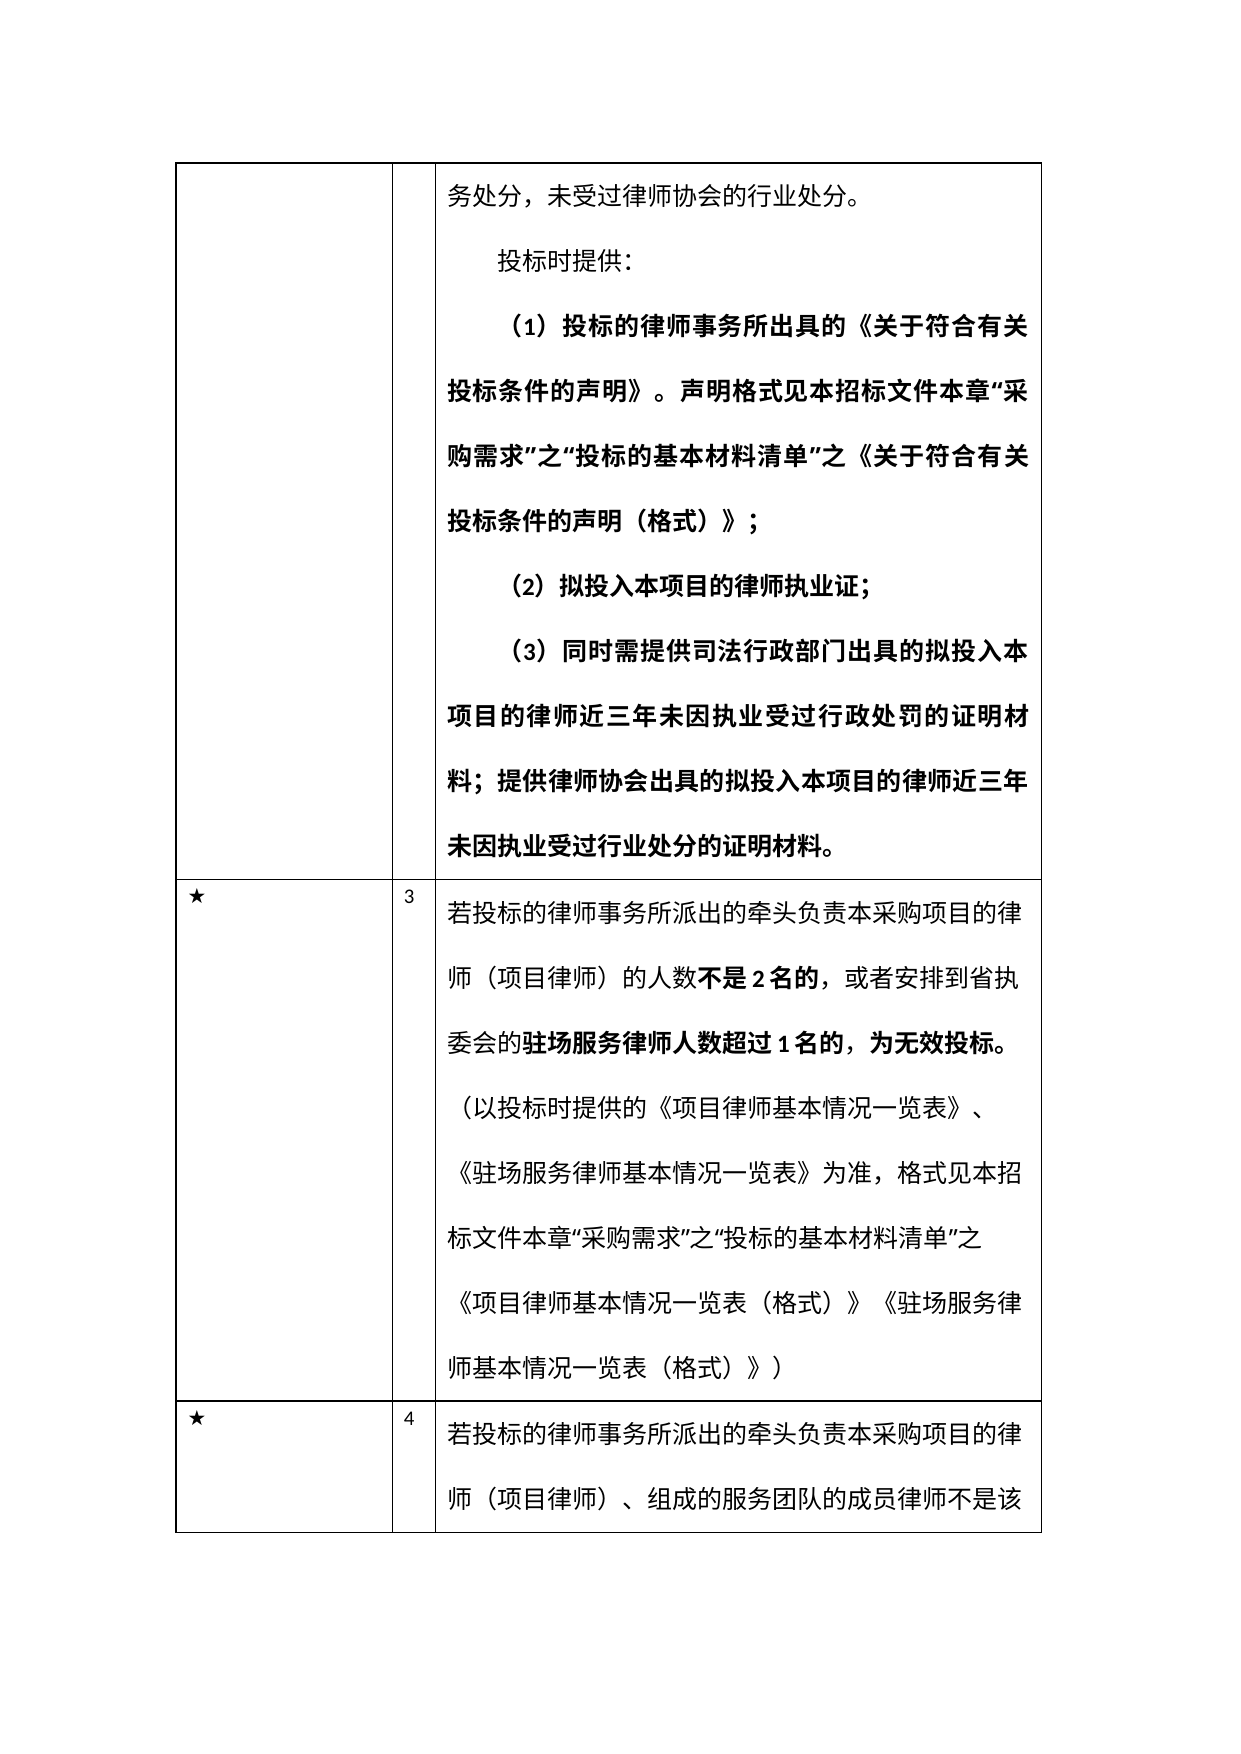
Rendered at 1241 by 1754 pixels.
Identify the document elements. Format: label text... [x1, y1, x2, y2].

table_cell ★ [177, 1402, 392, 1532]
table_cell 若投标的律师事务所派出的牵头负责本采购项目的律师（项目律师）的人数不是2名的，或者安排到省执委会的驻场服务律师人数超过1名的，为无效投标。（以投标时提供的《项目律师基本情况一览表》、《驻场服务律师基本情况一览表》为准，格式见本招标文件本章“采购需求”之“投标的基本材料清单”之《项目律师基本情况一览表（格式）》《驻场服务律师基本情况一览表（格式）》） [436, 880, 1041, 1400]
table_cell [177, 164, 392, 878]
table_cell 4 [393, 1402, 435, 1532]
table_cell 2 [393, 164, 435, 878]
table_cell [436, 1402, 1041, 1532]
table_cell 3 [393, 880, 435, 1400]
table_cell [436, 164, 1041, 878]
table_cell ★ [177, 880, 392, 1400]
